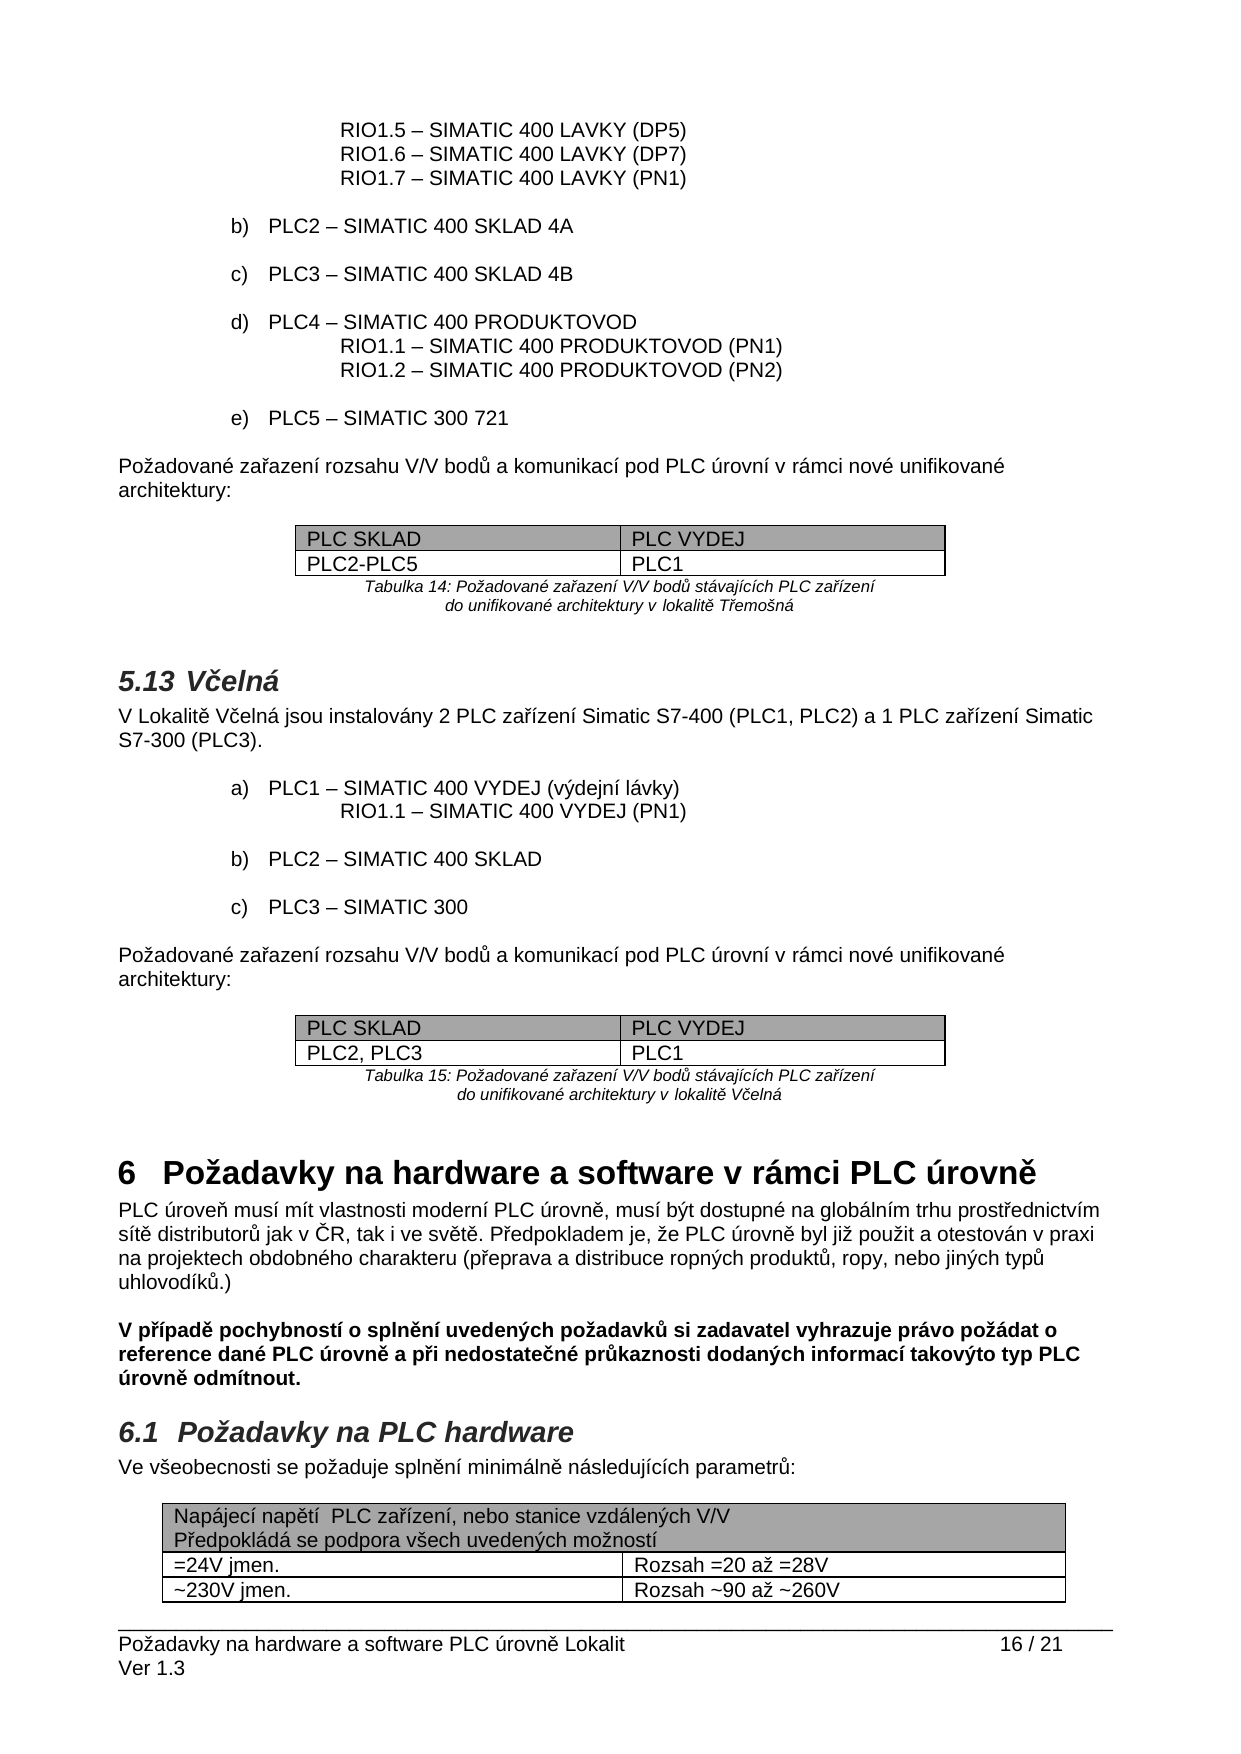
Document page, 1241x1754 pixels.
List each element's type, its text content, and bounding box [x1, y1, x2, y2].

list RIO1.1 – SIMATIC 400 VYDEJ (PN1) [268, 799, 1122, 823]
list RIO1.7 – SIMATIC 400 LAVKY (PN1) [268, 166, 1122, 190]
text V Lokalitě Včelná jsou instalovány 2 PLC zařízení Simatic S7-400 (PLC1, PLC2) a 1 PLC zařízení Simatic S7-300 (PLC3). [118, 703, 1122, 751]
subtitle Požadavky na PLC hardware [118, 1415, 1122, 1448]
table_header PLC VYDEJ [621, 526, 944, 550]
list PLC2 – SIMATIC 400 SKLAD [231, 847, 1122, 871]
text Tabulka 14: Požadované zařazení V/V bodů stávajících PLC zařízení [118, 576, 1122, 596]
list PLC2 – SIMATIC 400 SKLAD 4A [231, 214, 1122, 238]
subtitle Požadavky na hardware a software v rámci PLC úrovně [117, 1153, 1122, 1192]
text Požadované zařazení rozsahu V/V bodů a komunikací pod PLC úrovní v rámci nové unifikované architektury: [118, 453, 1122, 501]
text do unifikované architektury v lokalitě Třemošná [118, 596, 1122, 615]
list PLC3 – SIMATIC 400 SKLAD 4B [231, 262, 1122, 286]
text do unifikované architektury v lokalitě Včelná [118, 1085, 1122, 1104]
table_cell PLC1 [621, 551, 944, 575]
text Požadované zařazení rozsahu V/V bodů a komunikací pod PLC úrovní v rámci nové unifikované architektury: [118, 943, 1122, 991]
list RIO1.6 – SIMATIC 400 LAVKY (DP7) [268, 142, 1122, 166]
list PLC5 – SIMATIC 300 721 [231, 406, 1122, 429]
subtitle Včelná [118, 664, 1122, 697]
list PLC1 – SIMATIC 400 VYDEJ (výdejní lávky) [231, 775, 1122, 799]
table_cell =24V jmen. [163, 1553, 622, 1576]
table_header PLC VYDEJ [621, 1016, 944, 1040]
list PLC3 – SIMATIC 300 [231, 895, 1122, 919]
list RIO1.5 – SIMATIC 400 LAVKY (DP5) [268, 118, 1122, 142]
text Tabulka 15: Požadované zařazení V/V bodů stávajících PLC zařízení [118, 1066, 1122, 1085]
table_header PLC SKLAD [296, 1016, 620, 1040]
text RIO1.1 – SIMATIC 400 PRODUKTOVOD (PN1) [340, 334, 1122, 358]
table_cell Rozsah ~90 až ~260V [623, 1578, 1065, 1601]
table_header PLC SKLAD [296, 526, 620, 550]
table_cell ~230V jmen. [163, 1578, 622, 1601]
list PLC4 – SIMATIC 400 PRODUKTOVOD [231, 310, 1122, 334]
text Ve všeobecnosti se požaduje splnění minimálně následujících parametrů: [118, 1454, 1122, 1478]
text PLC úroveň musí mít vlastnosti moderní PLC úrovně, musí být dostupné na globálním trhu prostřednictvím sítě distributorů jak v ČR, tak i ve světě. Předpokladem je, že PLC úrovně byl již použit a otestován v praxi na projektech obdobného charakteru (přeprava a distribuce ropných produktů, ropy, nebo jiných typů uhlovodíků.) [118, 1198, 1122, 1294]
text RIO1.2 – SIMATIC 400 PRODUKTOVOD (PN2) [340, 358, 1122, 382]
table_cell Rozsah =20 až =28V [623, 1553, 1065, 1576]
text V případě pochybností o splnění uvedených požadavků si zadavatel vyhrazuje právo požádat o reference dané PLC úrovně a při nedostatečné průkaznosti dodaných informací takovýto typ PLC úrovně odmítnout. [118, 1318, 1122, 1390]
table_cell PLC2-PLC5 [296, 551, 620, 575]
table_cell PLC2, PLC3 [296, 1041, 620, 1065]
table_cell PLC1 [621, 1041, 944, 1065]
table_header Napájecí napětí PLC zařízení, nebo stanice vzdálených V/V Předpokládá se podpora všech uvedených možností [163, 1504, 1065, 1551]
